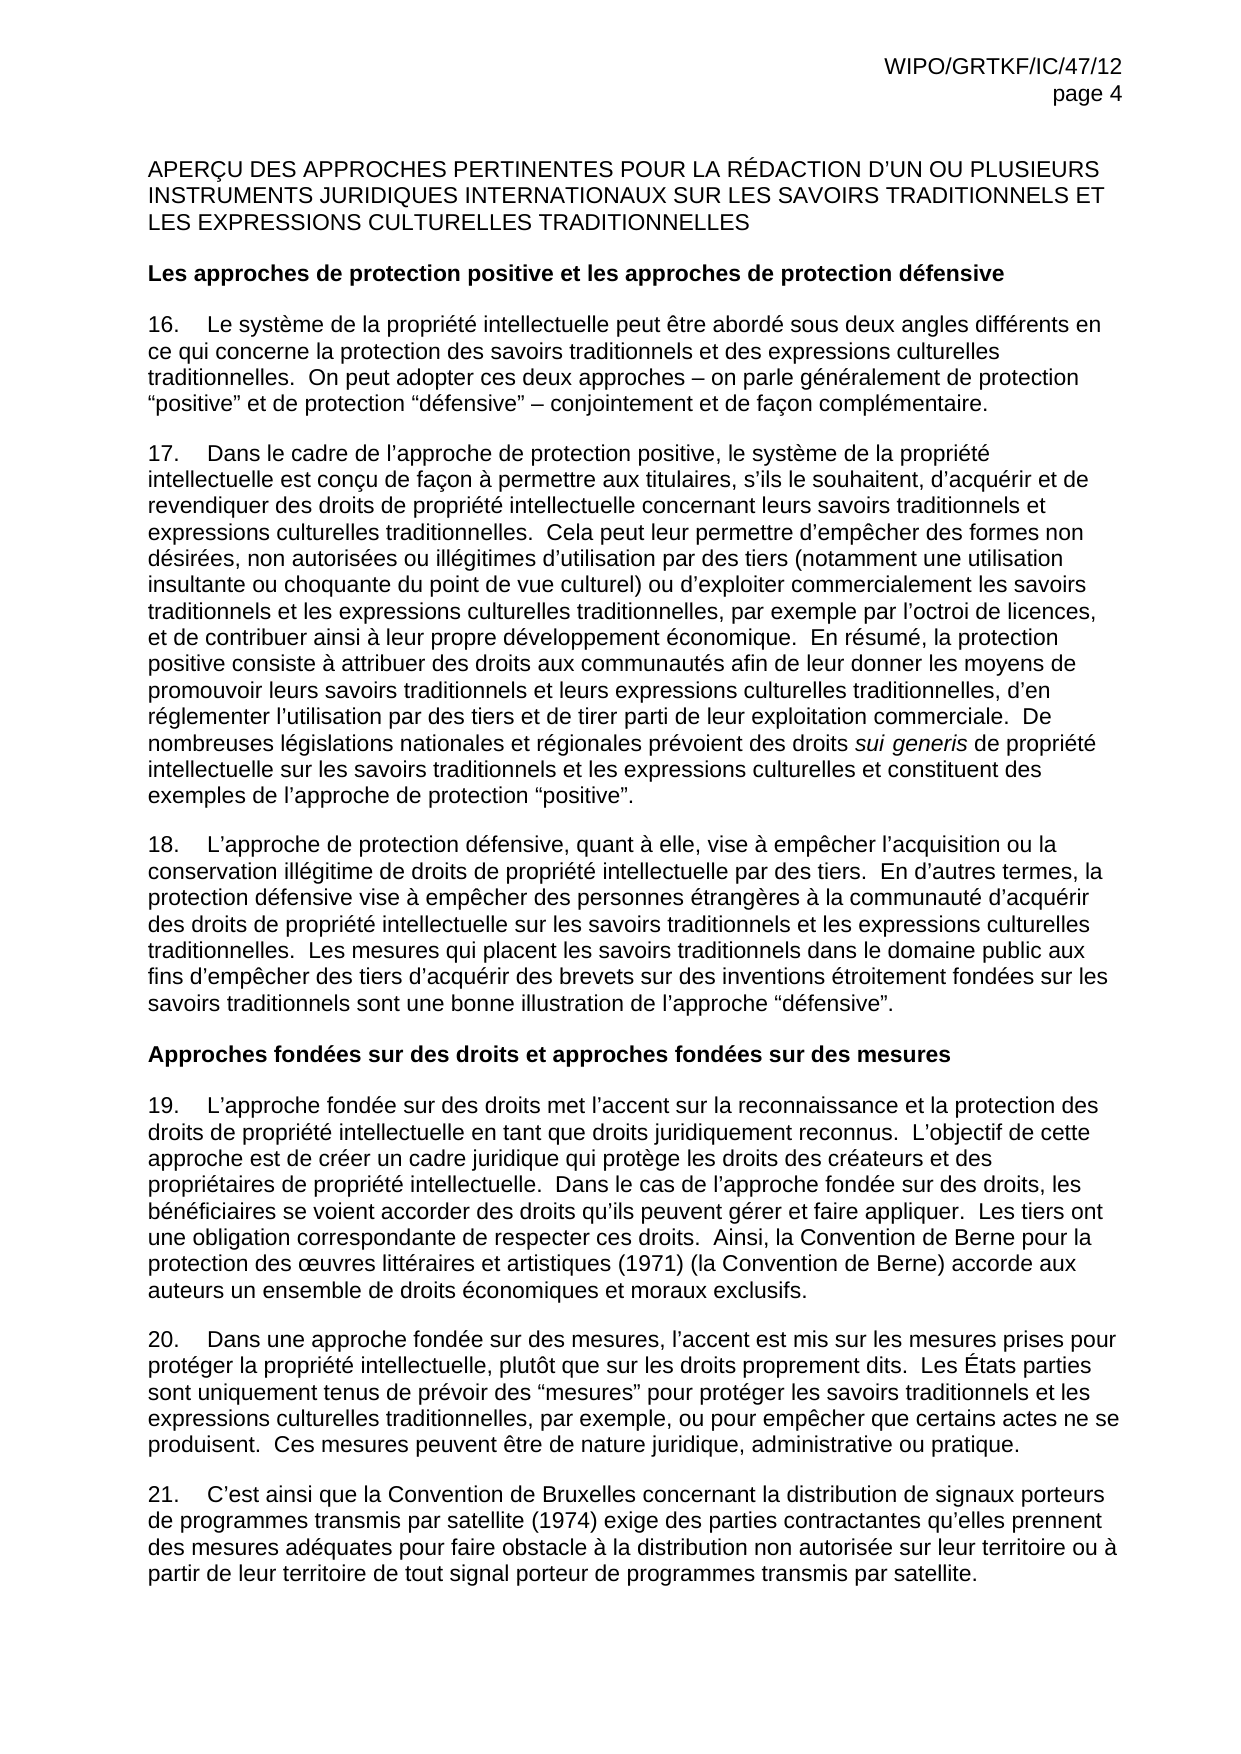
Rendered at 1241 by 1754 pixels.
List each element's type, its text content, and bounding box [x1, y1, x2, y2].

text L’approche de protection défensive, quant à elle, vise à empêcher l’acquisition ou la conservation illégitime de droits de propriété intellectuelle par des tiers. En d’autres termes, la protection défensive vise à empêcher des personnes étrangères à la communauté d’acquérir des droits de propriété intellectuelle sur les savoirs traditionnels et les expressions culturelles traditionnelles. Les mesures qui placent les savoirs traditionnels dans le domaine public aux fins d’empêcher des tiers d’acquérir des brevets sur des inventions étroitement fondées sur les savoirs traditionnels sont une bonne illustration de l’approche “défensive”. [148, 831, 1122, 1016]
text C’est ainsi que la Convention de Bruxelles concernant la distribution de signaux porteurs de programmes transmis par satellite (1974) exige des parties contractantes qu’elles prennent des mesures adéquates pour faire obstacle à la distribution non autorisée sur leur territoire ou à partir de leur territoire de tout signal porteur de programmes transmis par satellite. [148, 1481, 1122, 1586]
subtitle Approches fondées sur des droits et approches fondées sur des mesures [148, 1041, 1122, 1067]
text Dans le cadre de l’approche de protection positive, le système de la propriété intellectuelle est conçu de façon à permettre aux titulaires, s’ils le souhaitent, d’acquérir et de revendiquer des droits de propriété intellectuelle concernant leurs savoirs traditionnels et expressions culturelles traditionnelles. Cela peut leur permettre d’empêcher des formes non désirées, non autorisées ou illégitimes d’utilisation par des tiers (notamment une utilisation insultante ou choquante du point de vue culturel) ou d’exploiter commercialement les savoirs traditionnels et les expressions culturelles traditionnelles, par exemple par l’octroi de licences, et de contribuer ainsi à leur propre développement économique. En résumé, la protection positive consiste à attribuer des droits aux communautés afin de leur donner les moyens de promouvoir leurs savoirs traditionnels et leurs expressions culturelles traditionnelles, d’en réglementer l’utilisation par des tiers et de tirer parti de leur exploitation commerciale. De nombreuses législations nationales et régionales prévoient des droits sui generis de propriété intellectuelle sur les savoirs traditionnels et les expressions culturelles et constituent des exemples de l’approche de protection “positive”. [148, 439, 1122, 808]
subtitle Aperçu des approches pertinentes pour la rédaction d’un ou plusieurs instruments juridiques internationaux sur les savoirs traditionnels et les expressions culturelles traditionnelles [148, 156, 1122, 235]
text Dans une approche fondée sur des mesures, l’accent est mis sur les mesures prises pour protéger la propriété intellectuelle, plutôt que sur les droits proprement dits. Les États parties sont uniquement tenus de prévoir des “mesures” pour protéger les savoirs traditionnels et les expressions culturelles traditionnelles, par exemple, ou pour empêcher que certains actes ne se produisent. Ces mesures peuvent être de nature juridique, administrative ou pratique. [148, 1326, 1122, 1458]
text Le système de la propriété intellectuelle peut être abordé sous deux angles différents en ce qui concerne la protection des savoirs traditionnels et des expressions culturelles traditionnelles. On peut adopter ces deux approches – on parle généralement de protection “positive” et de protection “défensive” – conjointement et de façon complémentaire. [148, 311, 1122, 417]
subtitle Les approches de protection positive et les approches de protection défensive [148, 260, 1122, 286]
text L’approche fondée sur des droits met l’accent sur la reconnaissance et la protection des droits de propriété intellectuelle en tant que droits juridiquement reconnus. L’objectif de cette approche est de créer un cadre juridique qui protège les droits des créateurs et des propriétaires de propriété intellectuelle. Dans le cas de l’approche fondée sur des droits, les bénéficiaires se voient accorder des droits qu’ils peuvent gérer et faire appliquer. Les tiers ont une obligation correspondante de respecter ces droits. Ainsi, la Convention de Berne pour la protection des œuvres littéraires et artistiques (1971) (la Convention de Berne) accorde aux auteurs un ensemble de droits économiques et moraux exclusifs. [148, 1092, 1122, 1303]
